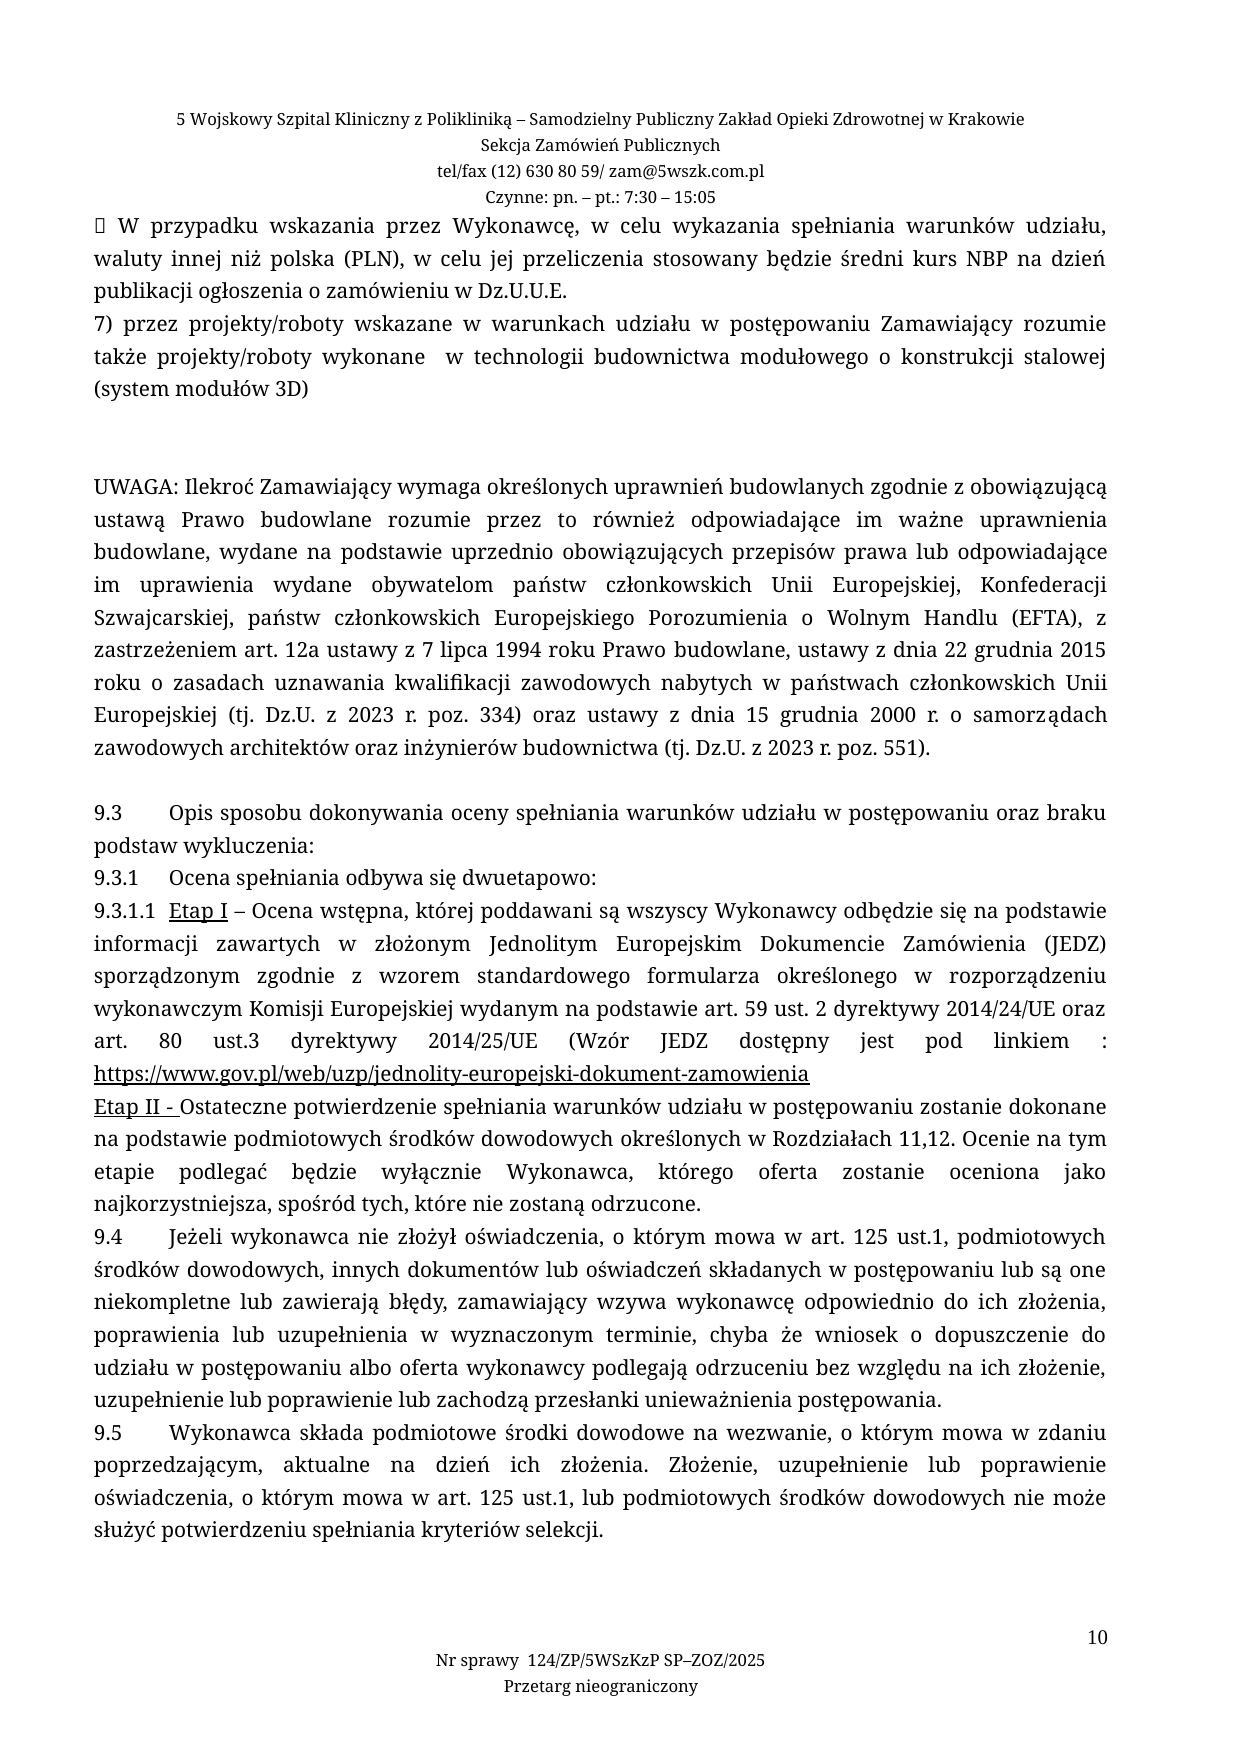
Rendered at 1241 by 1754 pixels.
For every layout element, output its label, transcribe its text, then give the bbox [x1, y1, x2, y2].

text UWAGA: Ilekroć Zamawiający wymaga określonych uprawnień budowlanych zgodnie z obowiązującą ustawą Prawo budowlane rozumie przez to również odpowiadające im ważne uprawnienia budowlane, wydane na podstawie uprzednio obowiązujących przepisów prawa lub odpowiadające im uprawienia wydane obywatelom państw członkowskich Unii Europejskiej, Konfederacji Szwajcarskiej, państw członkowskich Europejskiego Porozumienia o Wolnym Handlu (EFTA), z zastrzeżeniem art. 12a ustawy z 7 lipca 1994 roku Prawo budowlane, ustawy z dnia 22 grudnia 2015 roku o zasadach uznawania kwalifikacji zawodowych nabytych w państwach członkowskich Unii Europejskiej (tj. Dz.U. z 2023 r. poz. 334) oraz ustawy z dnia 15 grudnia 2000 r. o samorządach zawodowych architektów oraz inżynierów budownictwa (tj. Dz.U. z 2023 r. poz. 551). [94, 472, 1107, 762]
list Jeżeli wykonawca nie złożył oświadczenia, o którym mowa w art. 125 ust.1, podmiotowych środków dowodowych, innych dokumentów lub oświadczeń składanych w postępowaniu lub są one niekompletne lub zawierają błędy, zamawiający wzywa wykonawcę odpowiednio do ich złożenia, poprawienia lub uzupełnienia w wyznaczonym terminie, chyba że wniosek o dopuszczenie do udziału w postępowaniu albo oferta wykonawcy podlegają odrzuceniu bez względu na ich złożenie, uzupełnienie lub poprawienie lub zachodzą przesłanki unieważnienia postępowania. [94, 1222, 1107, 1414]
list Ocena spełniania odbywa się dwuetapowo: [94, 863, 1107, 892]
list Wykonawca składa podmiotowe środki dowodowe na wezwanie, o którym mowa w zdaniu poprzedzającym, aktualne na dzień ich złożenia. Złożenie, uzupełnienie lub poprawienie oświadczenia, o którym mowa w art. 125 ust.1, lub podmiotowych środków dowodowych nie może służyć potwierdzeniu spełniania kryteriów selekcji. [94, 1418, 1107, 1544]
text Etap II - Ostateczne potwierdzenie spełniania warunków udziału w postępowaniu zostanie dokonane na podstawie podmiotowych środków dowodowych określonych w Rozdziałach 11,12. Ocenie na tym etapie podlegać będzie wyłącznie Wykonawca, którego oferta zostanie oceniona jako najkorzystniejsza, spośród tych, które nie zostaną odrzucone. [94, 1092, 1107, 1218]
list Etap I – Ocena wstępna, której poddawani są wszyscy Wykonawcy odbędzie się na podstawie informacji zawartych w złożonym Jednolitym Europejskim Dokumencie Zamówienia (JEDZ) sporządzonym zgodnie z wzorem standardowego formularza określonego w rozporządzeniu wykonawczym Komisji Europejskiej wydanym na podstawie art. 59 ust. 2 dyrektywy 2014/24/UE oraz art. 80 ust.3 dyrektywy 2014/25/UE (Wzór JEDZ dostępny jest pod linkiem : https://www.gov.pl/web/uzp/jednolity-europejski-dokument-zamowienia [94, 896, 1107, 1088]
text 7) przez projekty/roboty wskazane w warunkach udziału w postępowaniu Zamawiający rozumie także projekty/roboty wykonane w technologii budownictwa modułowego o konstrukcji stalowej (system modułów 3D) [94, 309, 1107, 403]
text  W przypadku wskazania przez Wykonawcę, w celu wykazania spełniania warunków udziału, waluty innej niż polska (PLN), w celu jej przeliczenia stosowany będzie średni kurs NBP na dzień publikacji ogłoszenia o zamówieniu w Dz.U.U.E. [94, 211, 1107, 305]
list Opis sposobu dokonywania oceny spełniania warunków udziału w postępowaniu oraz braku podstaw wykluczenia: [94, 798, 1107, 859]
